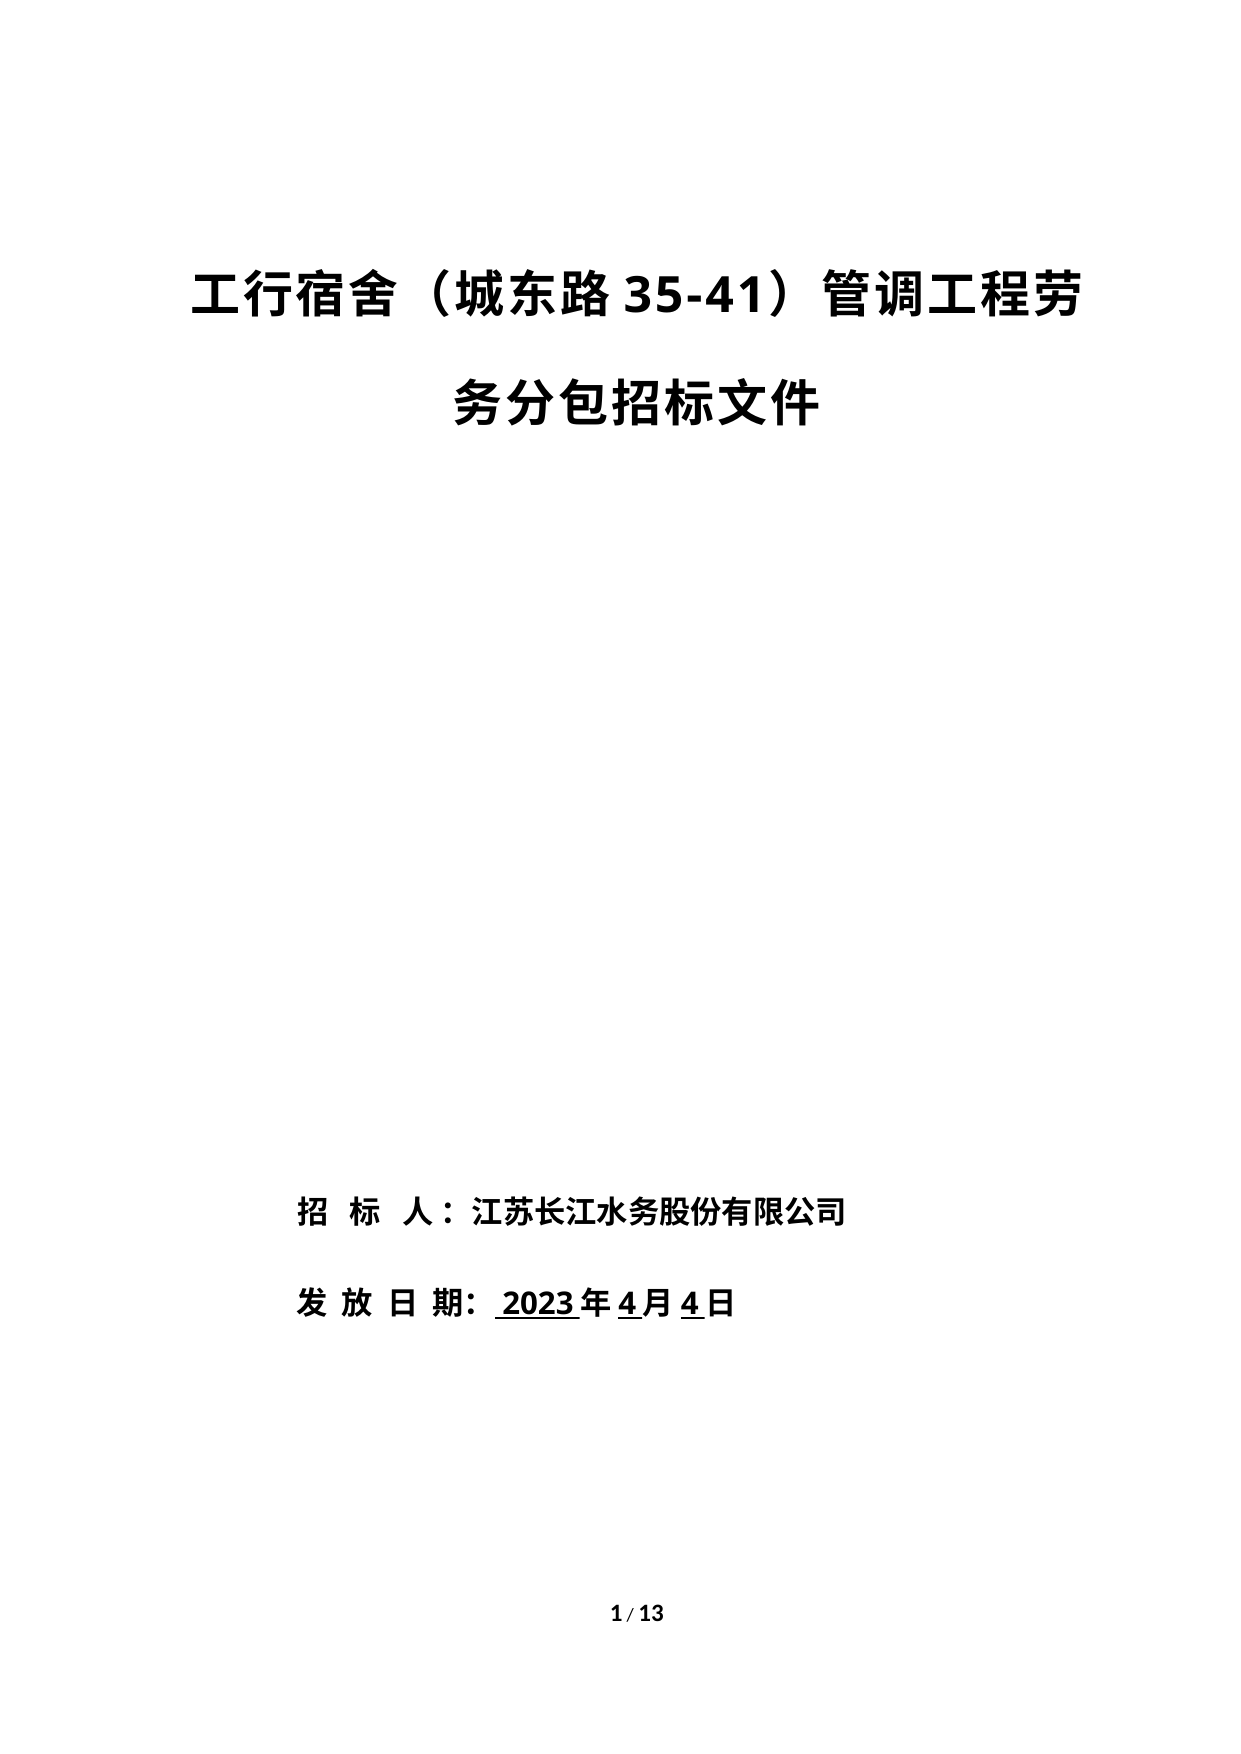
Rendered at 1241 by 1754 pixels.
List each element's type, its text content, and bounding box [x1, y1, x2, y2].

text 发 放 日 期： 2023年 4月 4日 [187, 1278, 1085, 1323]
text 招 标 人 ：江苏长江水务股份有限公司 [187, 1188, 1085, 1233]
text 工行宿舍（城东路35-41）管调工程劳务分包招标文件 [187, 255, 1085, 436]
